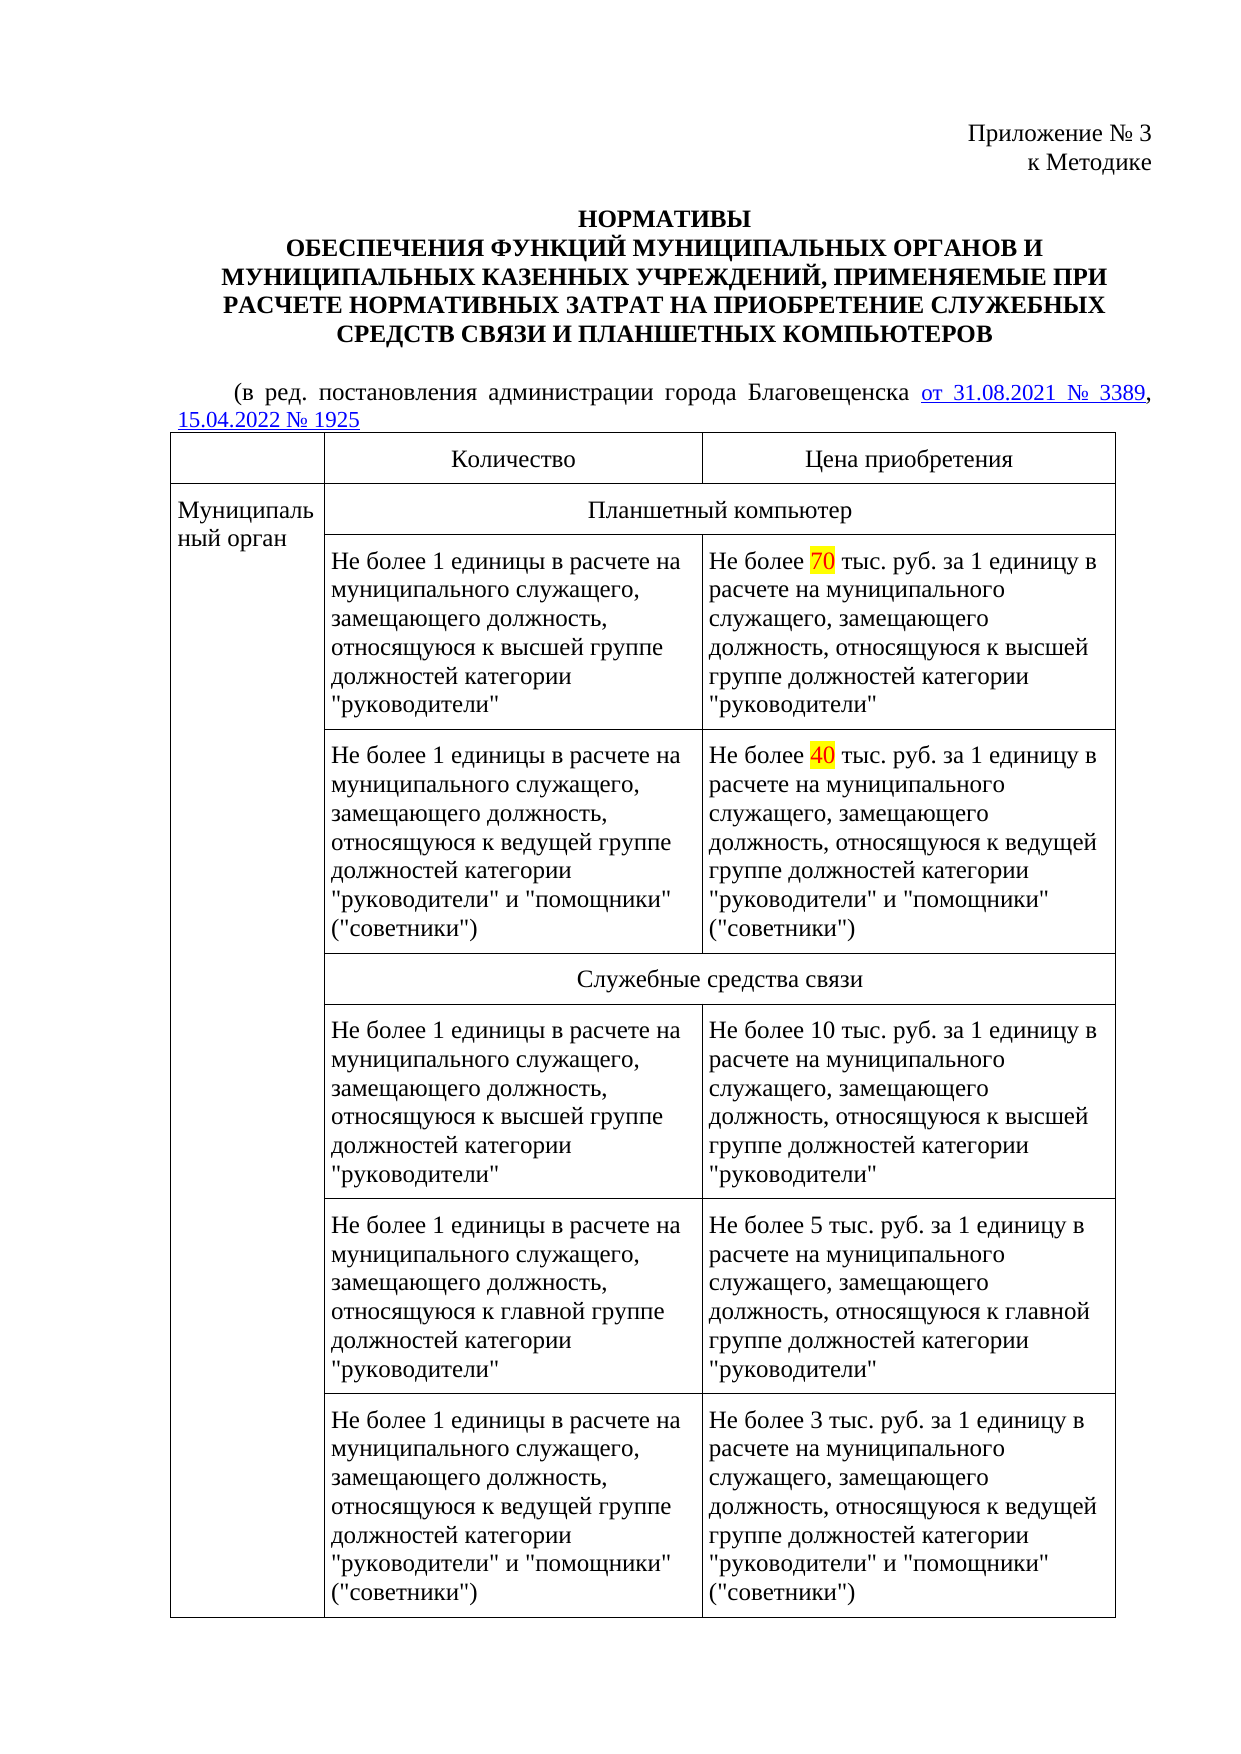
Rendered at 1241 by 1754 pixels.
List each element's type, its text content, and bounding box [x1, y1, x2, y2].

table_cell Не более 3 тыс. руб. за 1 единицу в расчете на муниципального служащего, замещающего должность, относящуюся к ведущей группе должностей категории "руководители" и "помощники" ("советники") [703, 1394, 1115, 1617]
table_cell Не более 1 единицы в расчете на муниципального служащего, замещающего должность, относящуюся к ведущей группе должностей категории "руководители" и "помощники" ("советники") [325, 1394, 702, 1617]
table_header [171, 433, 324, 483]
table_cell Планшетный компьютер [325, 484, 1115, 534]
table_cell Не более 1 единицы в расчете на муниципального служащего, замещающего должность, относящуюся к высшей группе должностей категории "руководители" [325, 1005, 702, 1198]
table_cell Не более 1 единицы в расчете на муниципального служащего, замещающего должность, относящуюся к главной группе должностей категории "руководители" [325, 1199, 702, 1393]
text (в ред. постановления администрации города Благовещенска от 31.08.2021 № 3389, 15.04.2022 № 1925 [177, 377, 1152, 432]
table_cell Муниципальный орган [171, 484, 324, 1617]
table_cell Не более 5 тыс. руб. за 1 единицу в расчете на муниципального служащего, замещающего должность, относящуюся к главной группе должностей категории "руководители" [703, 1199, 1115, 1393]
table_cell Служебные средства связи [325, 954, 1115, 1003]
text Приложение № 3 [177, 118, 1152, 147]
table_cell Не более 70 тыс. руб. за 1 единицу в расчете на муниципального служащего, замещающего должность, относящуюся к высшей группе должностей категории "руководители" [703, 535, 1115, 729]
table_header Количество [325, 433, 702, 483]
table_cell Не более 1 единицы в расчете на муниципального служащего, замещающего должность, относящуюся к высшей группе должностей категории "руководители" [325, 535, 702, 729]
table_header Цена приобретения [703, 433, 1115, 483]
title ОБЕСПЕЧЕНИЯ ФУНКЦИЙ МУНИЦИПАЛЬНЫХ ОРГАНОВ И МУНИЦИПАЛЬНЫХ КАЗЕННЫХ УЧРЕЖДЕНИЙ, ПРИМЕНЯЕМЫЕ ПРИ РАСЧЕТЕ НОРМАТИВНЫХ ЗАТРАТ НА ПРИОБРЕТЕНИЕ СЛУЖЕБНЫХ СРЕДСТВ СВЯЗИ И ПЛАНШЕТНЫХ КОМПЬЮТЕРОВ [177, 233, 1152, 348]
table_cell Не более 40 тыс. руб. за 1 единицу в расчете на муниципального служащего, замещающего должность, относящуюся к ведущей группе должностей категории "руководители" и "помощники" ("советники") [703, 730, 1115, 952]
table_cell Не более 10 тыс. руб. за 1 единицу в расчете на муниципального служащего, замещающего должность, относящуюся к высшей группе должностей категории "руководители" [703, 1005, 1115, 1198]
text к Методике [177, 147, 1152, 176]
title НОРМАТИВЫ [177, 204, 1152, 233]
table_cell Не более 1 единицы в расчете на муниципального служащего, замещающего должность, относящуюся к ведущей группе должностей категории "руководители" и "помощники" ("советники") [325, 730, 702, 952]
